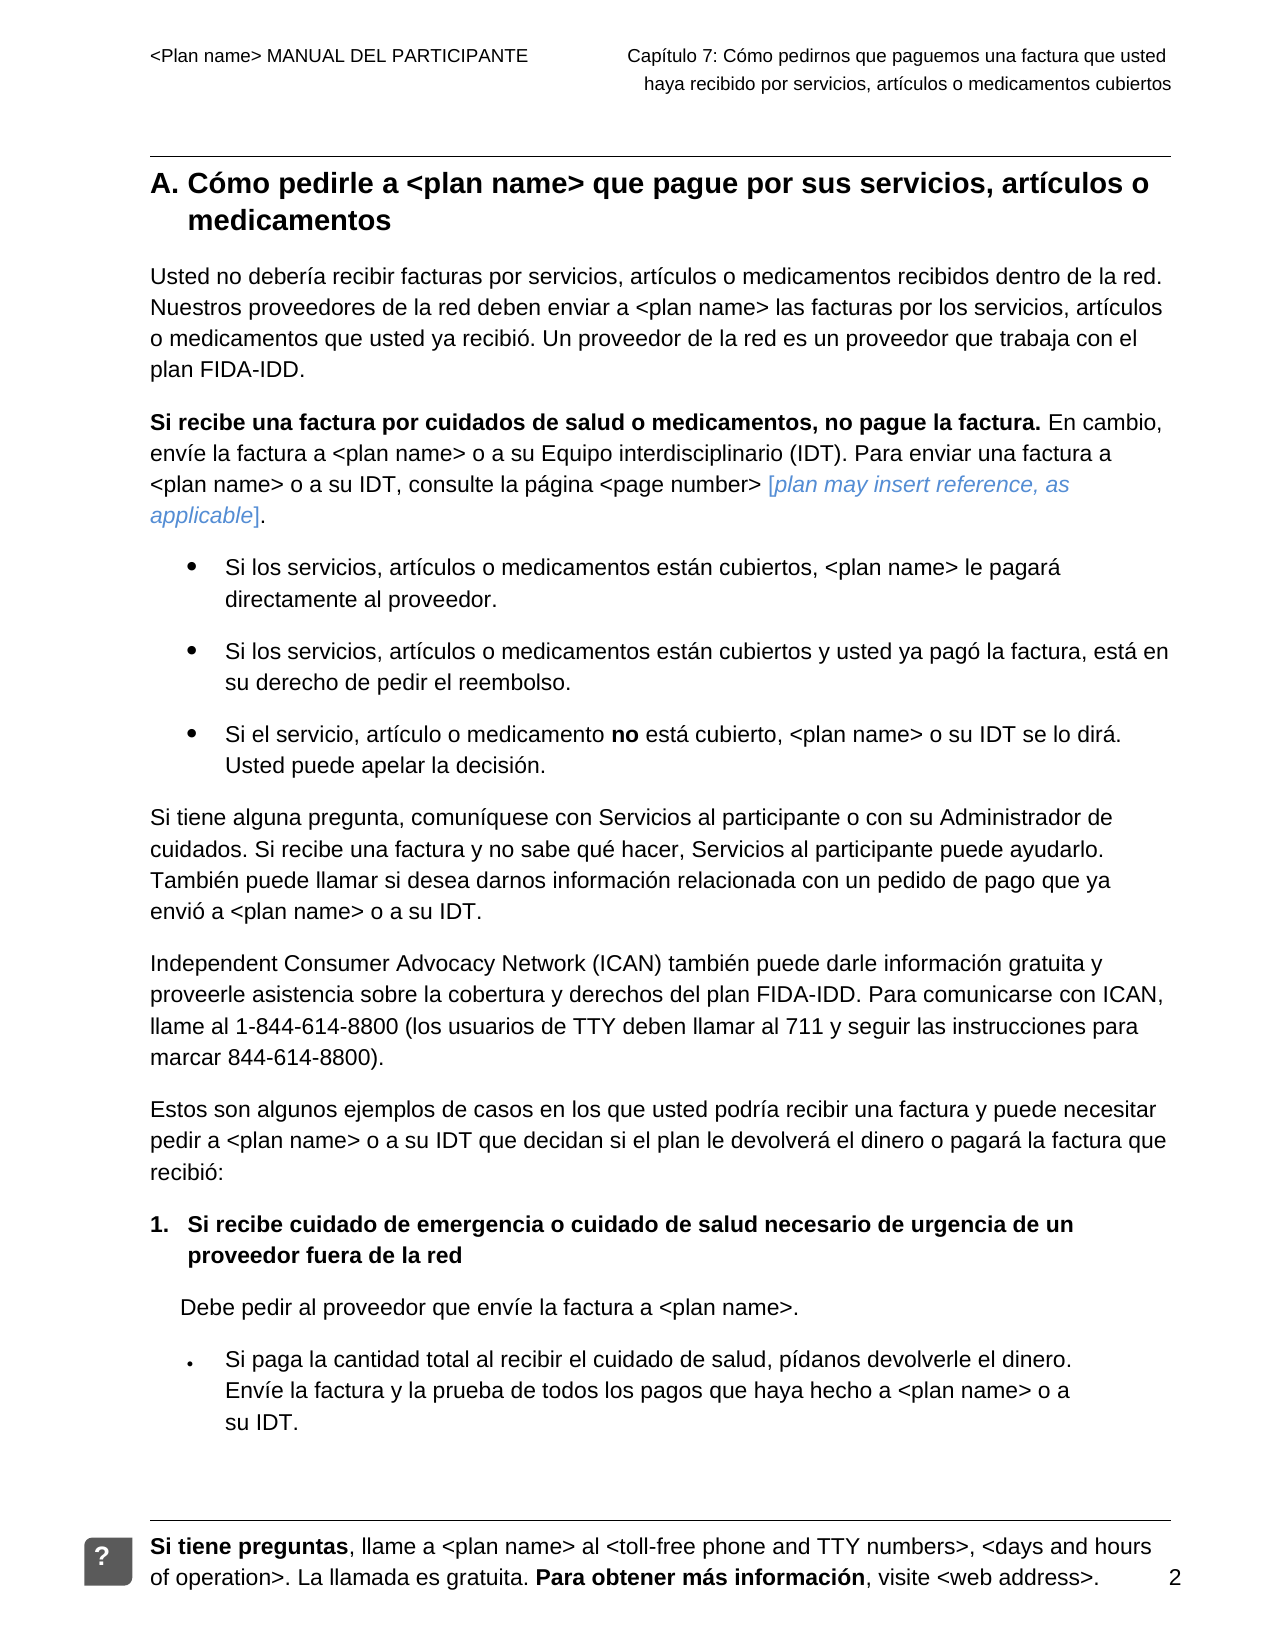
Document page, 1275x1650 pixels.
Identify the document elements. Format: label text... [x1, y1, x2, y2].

subtitle Cómo pedirle a <plan name> que pague por sus servicios, artículos o medicamentos [150, 157, 1171, 238]
text Independent Consumer Advocacy Network (ICAN) también puede darle información gratuita y proveerle asistencia sobre la cobertura y derechos del plan FIDA-IDD. Para comunicarse con ICAN, llame al 1-844-614-8800 (los usuarios de TTY deben llamar al 711 y seguir las instrucciones para marcar 844-614-8800). [150, 947, 1171, 1072]
text Debe pedir al proveedor que envíe la factura a <plan name>. [180, 1290, 1096, 1322]
text Usted no debería recibir facturas por servicios, artículos o medicamentos recibidos dentro de la red. Nuestros proveedores de la red deben enviar a <plan name> las facturas por los servicios, artículos o medicamentos que usted ya recibió. Un proveedor de la red es un proveedor que trabaja con el plan FIDA-IDD. [150, 259, 1171, 384]
text Estos son algunos ejemplos de casos en los que usted podría recibir una factura y puede necesitar pedir a <plan name> o a su IDT que decidan si el plan le devolverá el dinero o pagará la factura que recibió: [150, 1092, 1171, 1186]
list Si paga la cantidad total al recibir el cuidado de salud, pídanos devolverle el dinero. Envíe la factura y la prueba de todos los pagos que haya hecho a <plan name> o a su IDT. [187, 1342, 1096, 1436]
list Si los servicios, artículos o medicamentos están cubiertos, <plan name> le pagará directamente al proveedor. [187, 551, 1171, 613]
list Si los servicios, artículos o medicamentos están cubiertos y usted ya pagó la factura, está en su derecho de pedir el reembolso. [187, 634, 1171, 697]
list Si recibe cuidado de emergencia o cuidado de salud necesario de urgencia de un proveedor fuera de la red [150, 1207, 1096, 1269]
text Si recibe una factura por cuidados de salud o medicamentos, no pague la factura. En cambio, envíe la factura a <plan name> o a su Equipo interdisciplinario (IDT). Para enviar una factura a <plan name> o a su IDT, consulte la página <page number> [plan may insert reference, as applicable]. [150, 405, 1171, 530]
text Si tiene alguna pregunta, comuníquese con Servicios al participante o con su Administrador de cuidados. Si recibe una factura y no sabe qué hacer, Servicios al participante puede ayudarlo. También puede llamar si desea darnos información relacionada con un pedido de pago que ya envió a <plan name> o a su IDT. [150, 801, 1171, 926]
list Si el servicio, artículo o medicamento no está cubierto, <plan name> o su IDT se lo dirá. Usted puede apelar la decisión. [187, 717, 1171, 780]
